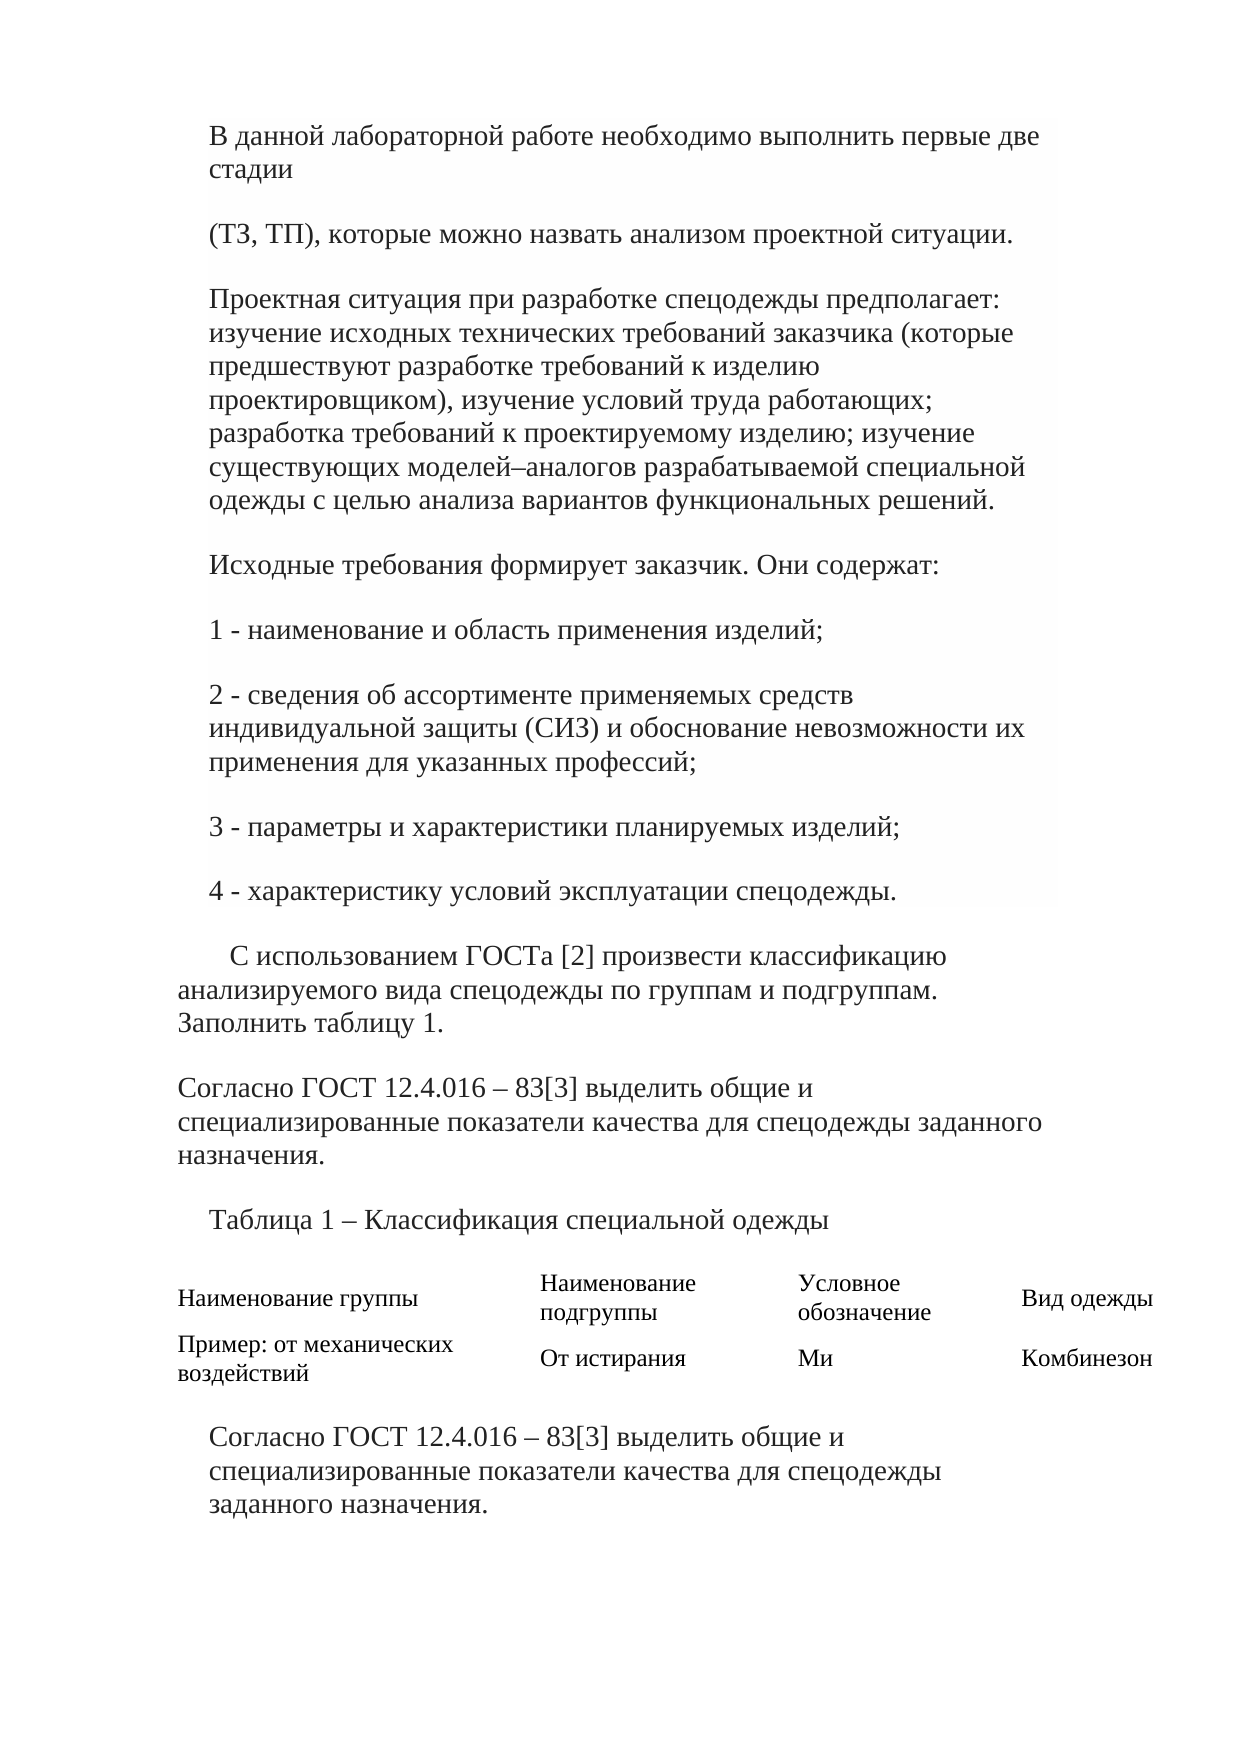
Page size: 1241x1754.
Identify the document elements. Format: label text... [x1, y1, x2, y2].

table_cell Комбинезон [1020, 1328, 1159, 1388]
text 2 - сведения об ассортименте применяемых средств индивидуальной защиты (СИЗ) и обоснование невозможности их применения для указанных профессий; [208, 677, 1058, 777]
table_cell Пример: от механических воздействий [176, 1328, 538, 1388]
text Исходные требования формирует заказчик. Они содержат: [208, 547, 1058, 581]
text С использованием ГОСТа [2] произвести классификацию анализируемого вида спецодежды по группам и подгруппам. Заполнить таблицу 1. [177, 938, 1058, 1039]
text Таблица 1 – Классификация специальной одежды [208, 1202, 1058, 1236]
table_cell От истирания [539, 1328, 796, 1388]
text 4 - характеристику условий эксплуатации спецодежды. [208, 873, 1058, 907]
text (ТЗ, ТП), которые можно назвать анализом проектной ситуации. [208, 216, 1058, 250]
table_header Наименование группы [176, 1267, 538, 1327]
text 1 - наименование и область применения изделий; [208, 612, 1058, 646]
text Согласно ГОСТ 12.4.016 – 83[3] выделить общие и специализированные показатели качества для спецодежды заданного назначения. [177, 1070, 1058, 1171]
text Согласно ГОСТ 12.4.016 – 83[3] выделить общие и специализированные показатели качества для спецодежды заданного назначения. [208, 1419, 1058, 1520]
text 3 - параметры и характеристики планируемых изделий; [208, 809, 1058, 842]
table_cell Ми [796, 1328, 1019, 1388]
table_header Условное обозначение [796, 1267, 1019, 1327]
text Проектная ситуация при разработке спецодежды предполагает: изучение исходных технических требований заказчика (которые предшествуют разработке требований к изделию проектировщиком), изучение условий труда работающих; разработка требований к проектируемому изделию; изучение существующих моделей–аналогов разрабатываемой специальной одежды с целью анализа вариантов функциональных решений. [208, 281, 1058, 516]
table_header Наименование подгруппы [539, 1267, 796, 1327]
text В данной лабораторной работе необходимо выполнить первые две стадии [208, 118, 1058, 185]
table_header Вид одежды [1020, 1267, 1159, 1327]
